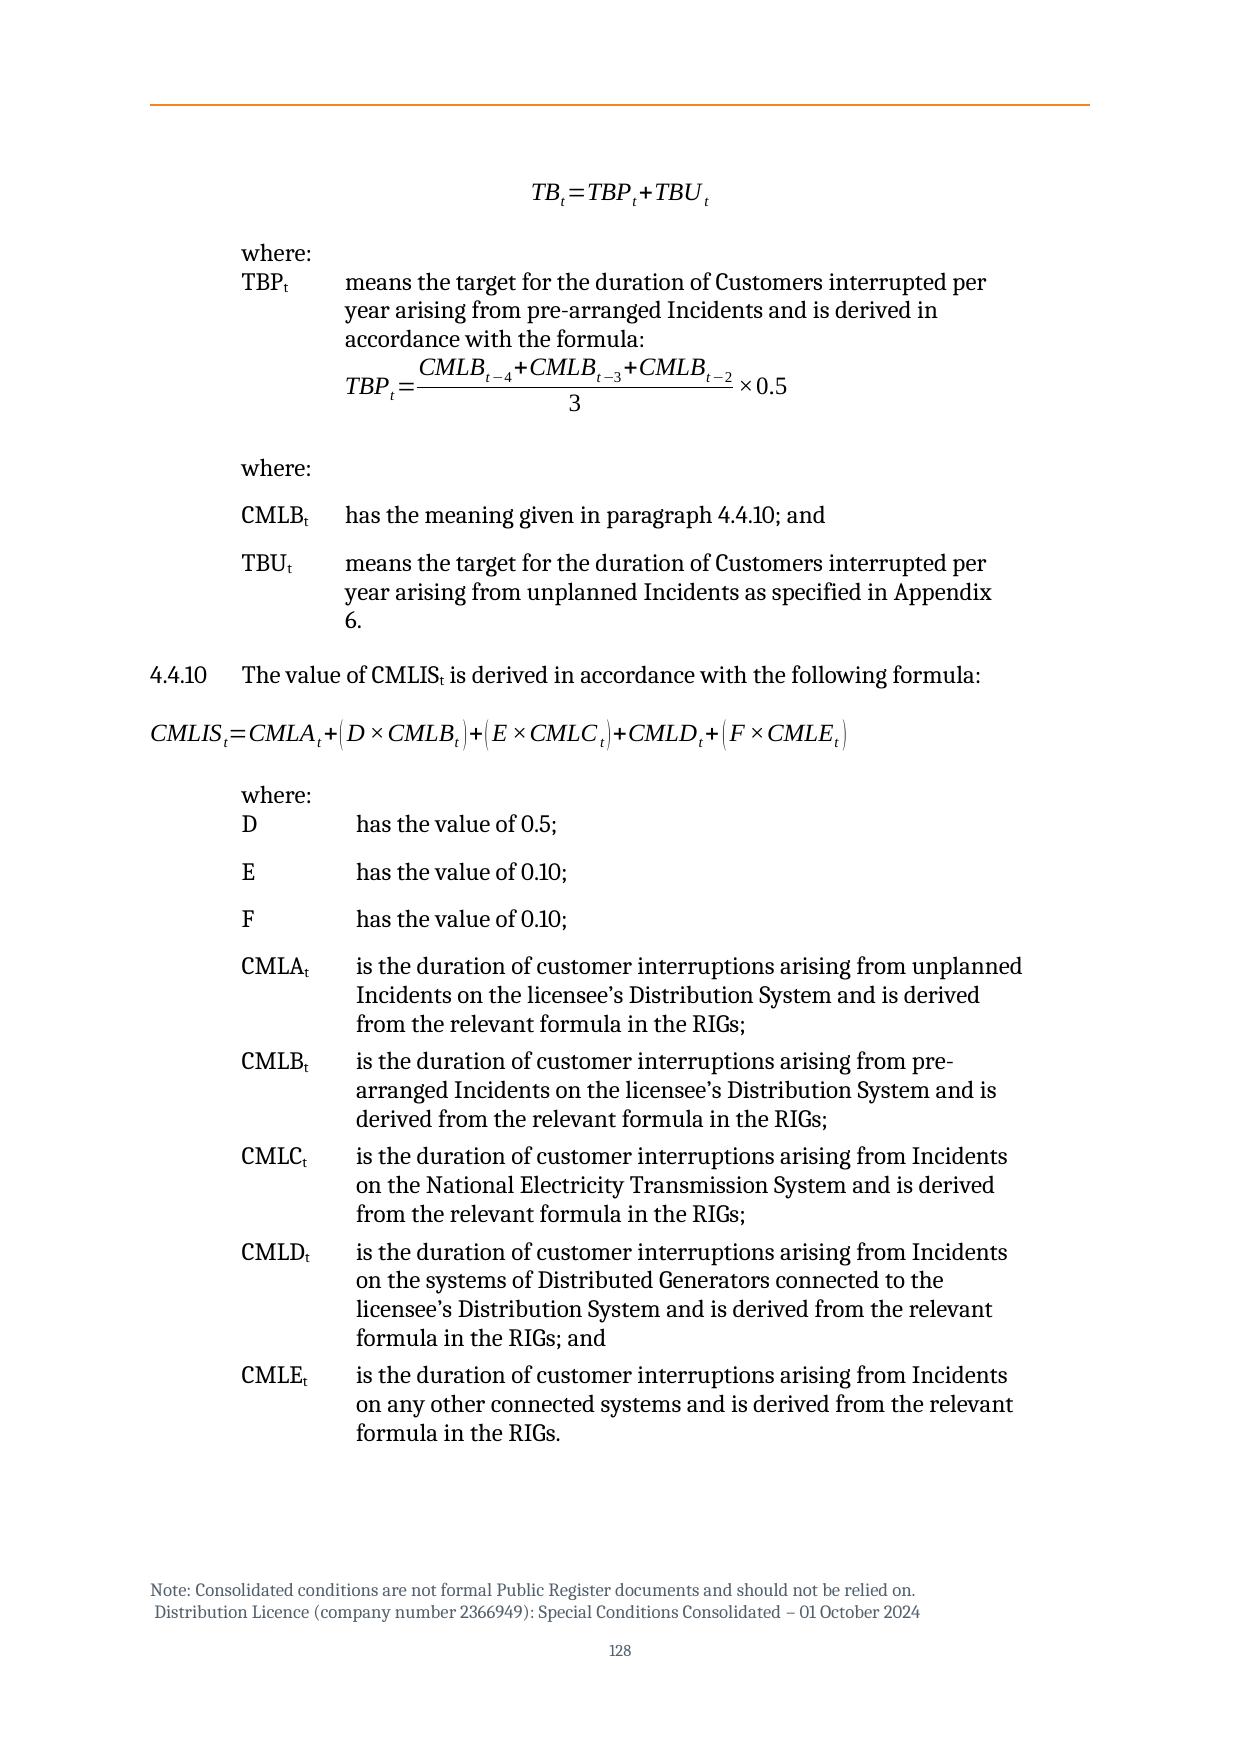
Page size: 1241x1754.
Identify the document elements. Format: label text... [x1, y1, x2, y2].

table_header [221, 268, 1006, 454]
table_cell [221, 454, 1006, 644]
text The value of CMLISt is derived in accordance with the following formula: [150, 661, 1090, 689]
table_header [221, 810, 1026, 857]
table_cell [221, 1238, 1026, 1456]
text where: [242, 781, 1090, 810]
text where: [242, 239, 1090, 268]
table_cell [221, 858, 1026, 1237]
